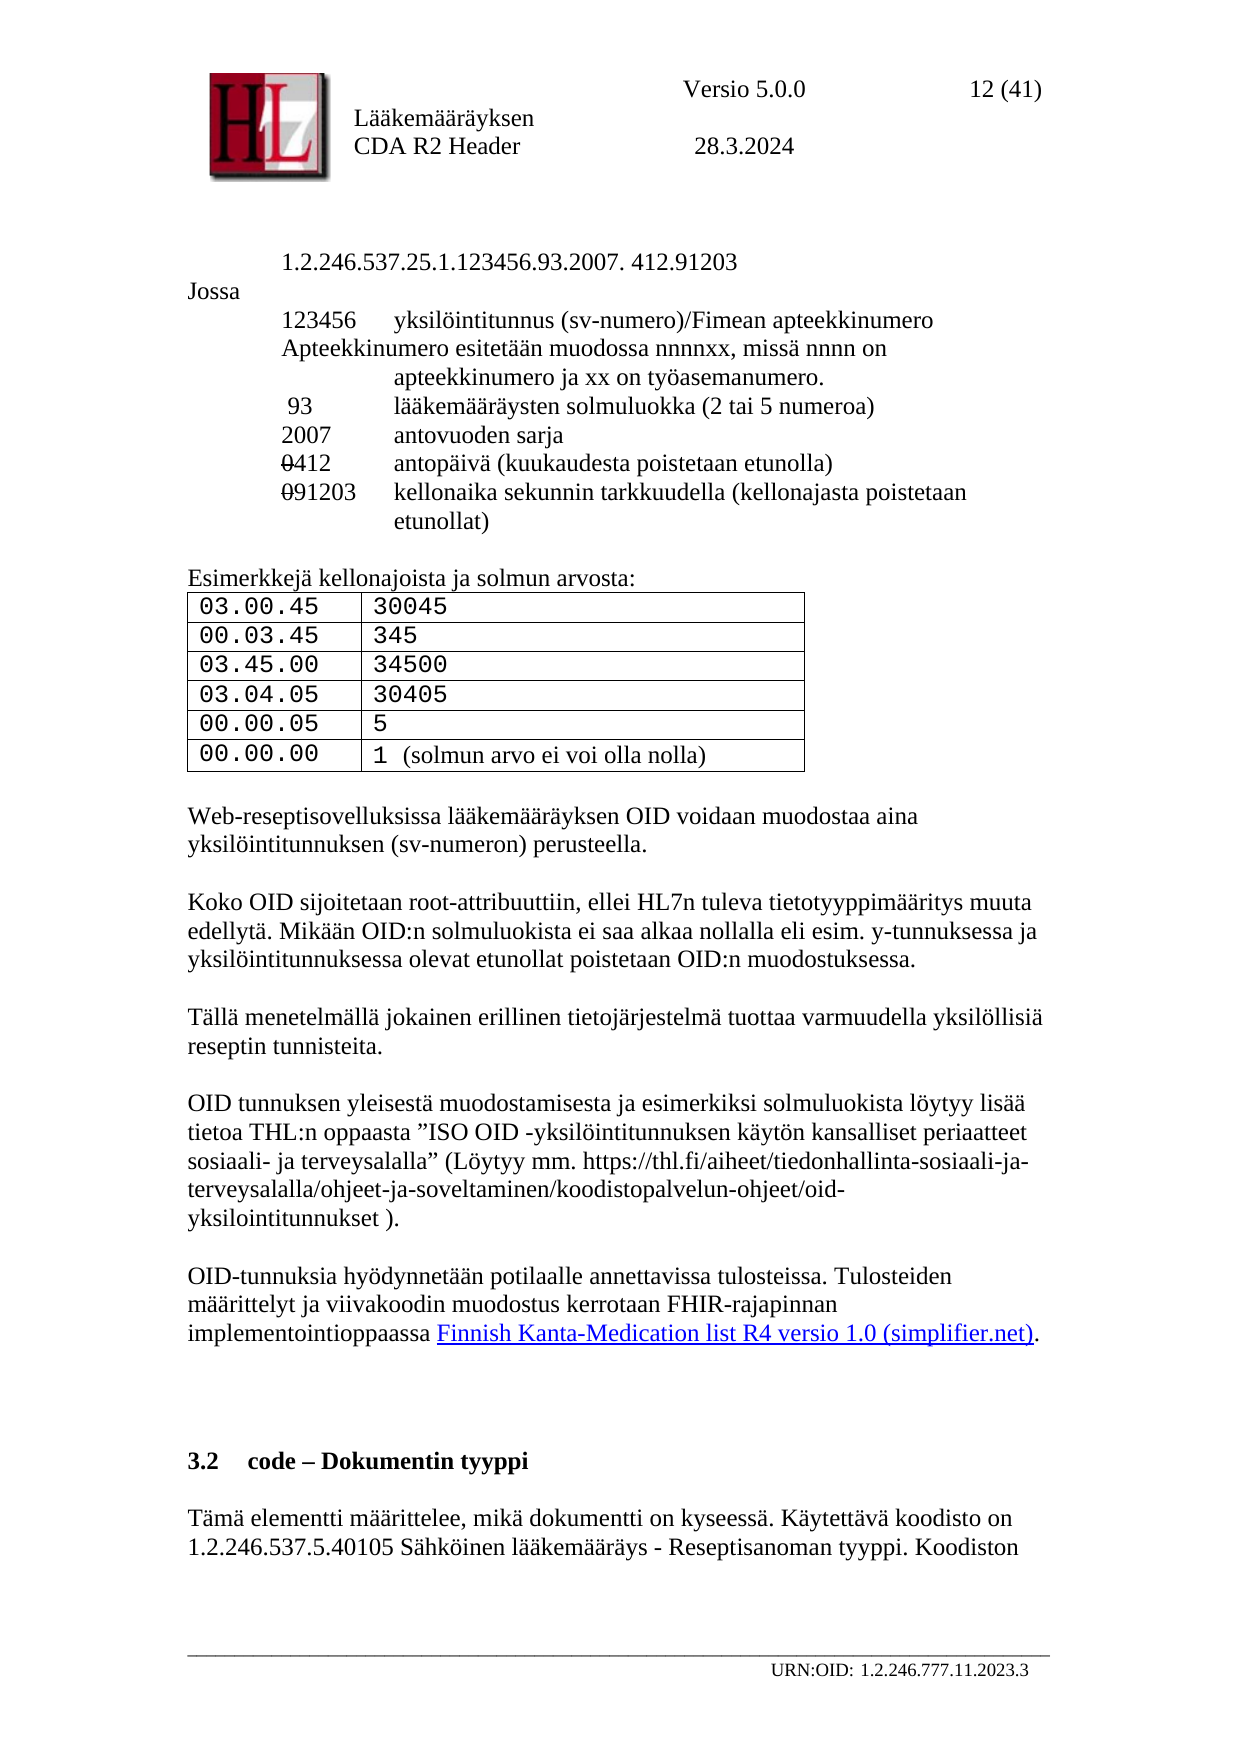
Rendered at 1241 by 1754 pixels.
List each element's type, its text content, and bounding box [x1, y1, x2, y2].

table_cell 345 [362, 623, 804, 651]
table_cell 34500 [362, 652, 804, 680]
text 1.2.246.537.25.1.123456.93.2007. 412.91203 [281, 247, 1053, 276]
table_cell 03.04.05 [188, 681, 361, 710]
table_cell 30405 [362, 681, 804, 710]
table_header 03.00.45 [188, 593, 361, 622]
table_cell 03.45.00 [188, 652, 361, 680]
text Esimerkkejä kellonajoista ja solmun arvosta: [187, 563, 1053, 592]
text 123456 yksilöintitunnus (sv-numero)/Fimean apteekkinumero [281, 305, 1053, 333]
table_cell 00.00.05 [188, 711, 361, 739]
text 0412 antopäivä (kuukaudesta poistetaan etunolla) [281, 448, 1053, 477]
table_cell 5 [362, 711, 804, 739]
text 091203 kellonaika sekunnin tarkkuudella (kellonajasta poistetaan etunollat) [281, 477, 1053, 535]
table_cell 00.03.45 [188, 623, 361, 651]
text Tällä menetelmällä jokainen erillinen tietojärjestelmä tuottaa varmuudella yksilöllisiä reseptin tunnisteita. [187, 1002, 1053, 1059]
text 2007 antovuoden sarja [281, 420, 1053, 448]
text OID-tunnuksia hyödynnetään potilaalle annettavissa tulosteissa. Tulosteiden määrittelyt ja viivakoodin muodostus kerrotaan FHIR-rajapinnan implementointioppaassa Finnish Kanta-Medication list R4 versio 1.0 (simplifier.net). [187, 1261, 1053, 1347]
text Apteekkinumero esitetään muodossa nnnnxx, missä nnnn on apteekkinumero ja xx on työasemanumero. [281, 333, 1053, 391]
text 93 lääkemääräysten solmuluokka (2 tai 5 numeroa) [281, 391, 1053, 420]
table_cell 00.00.00 [188, 740, 361, 771]
picture [209, 73, 332, 182]
subtitle code – Dokumentin tyyppi [187, 1446, 1053, 1474]
text Jossa [187, 276, 1053, 305]
text Web-reseptisovelluksissa lääkemääräyksen OID voidaan muodostaa aina yksilöintitunnuksen (sv-numeron) perusteella. [187, 801, 1053, 858]
table_cell 1 (solmun arvo ei voi olla nolla) [362, 740, 804, 771]
text OID tunnuksen yleisestä muodostamisesta ja esimerkiksi solmuluokista löytyy lisää tietoa THL:n oppaasta ”ISO OID -yksilöintitunnuksen käytön kansalliset periaatteet sosiaali- ja terveysalalla” (Löytyy mm. https://thl.fi/aiheet/tiedonhallinta-sosiaali-ja-terveysalalla/ohjeet-ja-soveltaminen/koodistopalvelun-ohjeet/oid-yksilointitunnukset ). [187, 1088, 1053, 1232]
text Koko OID sijoitetaan root-attribuuttiin, ellei HL7n tuleva tietotyyppimääritys muuta edellytä. Mikään OID:n solmuluokista ei saa alkaa nollalla eli esim. y-tunnuksessa ja yksilöintitunnuksessa olevat etunollat poistetaan OID:n muodostuksessa. [187, 887, 1053, 973]
table_header 30045 [362, 593, 804, 622]
